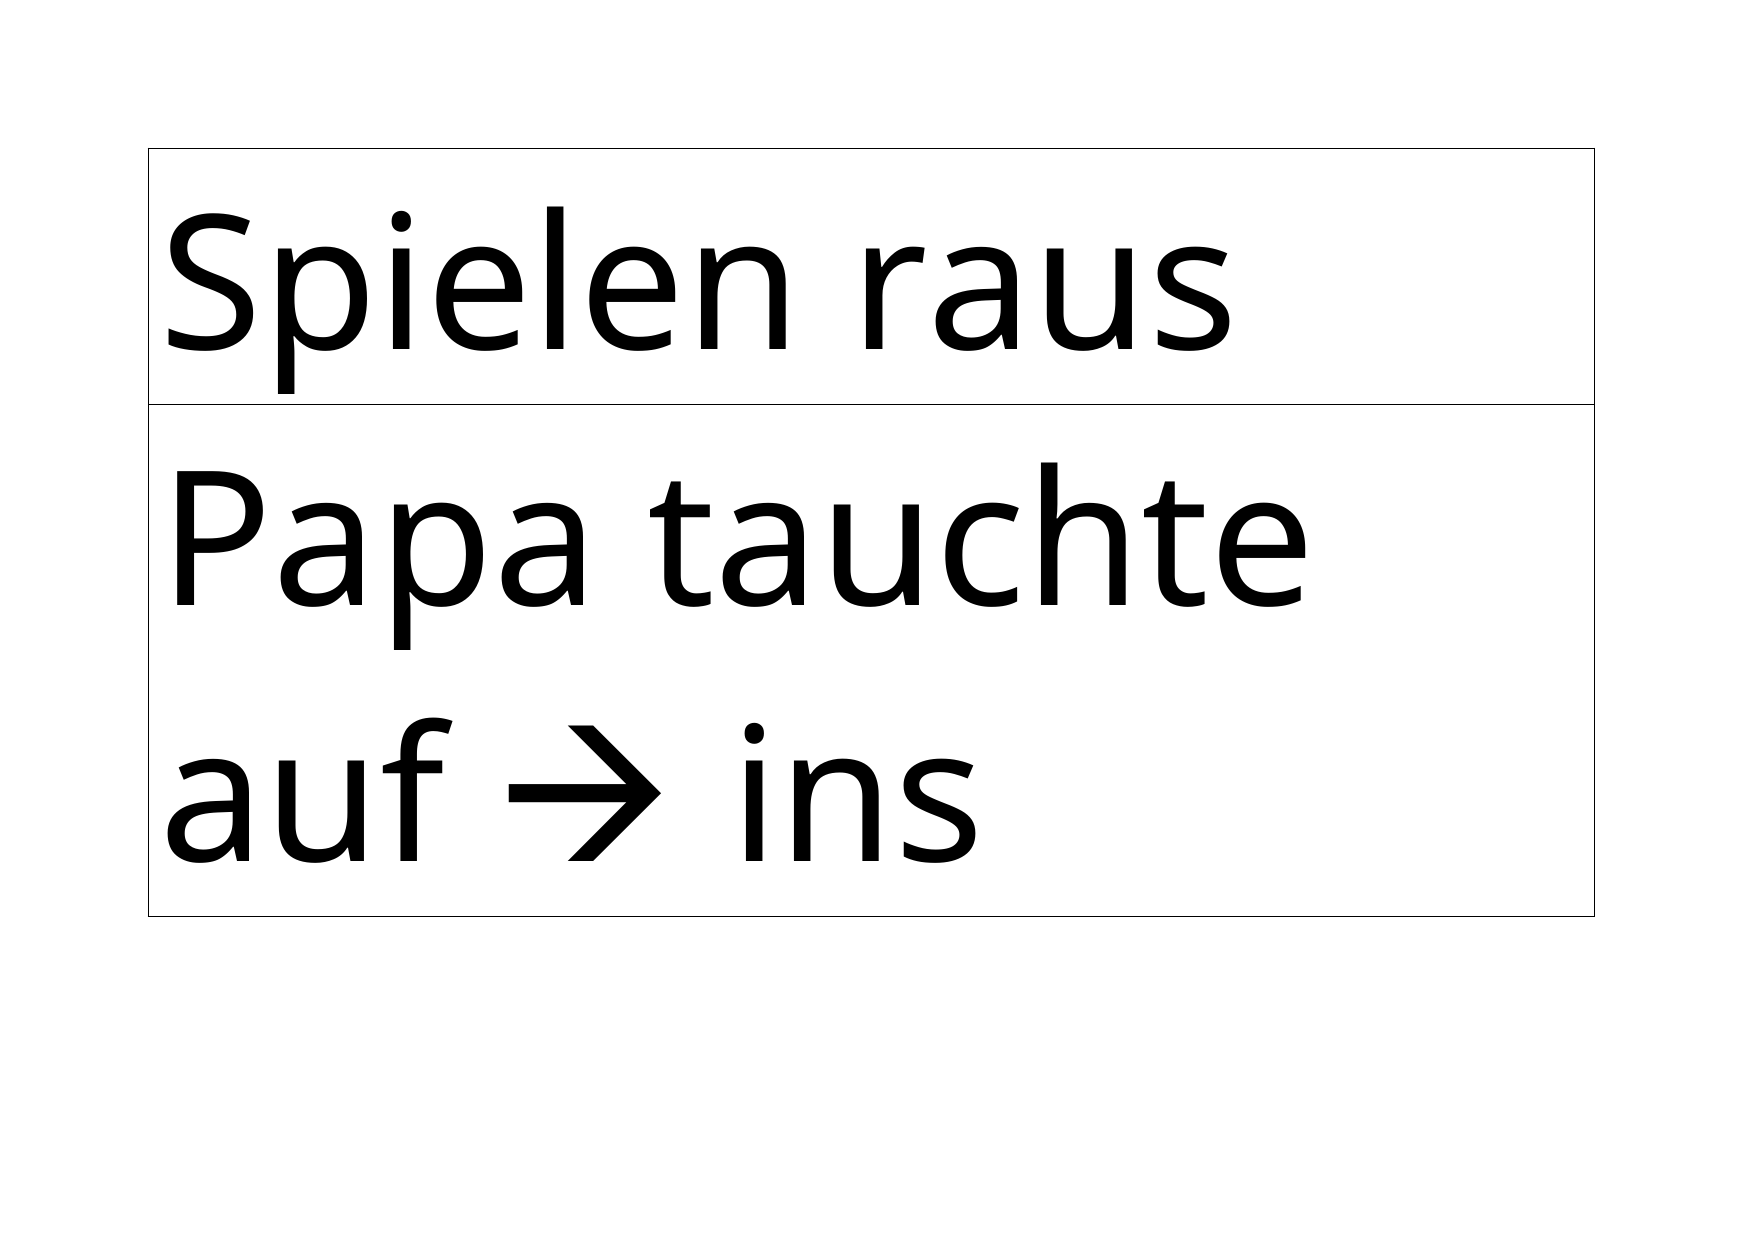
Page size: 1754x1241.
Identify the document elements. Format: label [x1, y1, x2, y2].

table_cell [149, 149, 1594, 404]
table_cell [149, 405, 1594, 916]
